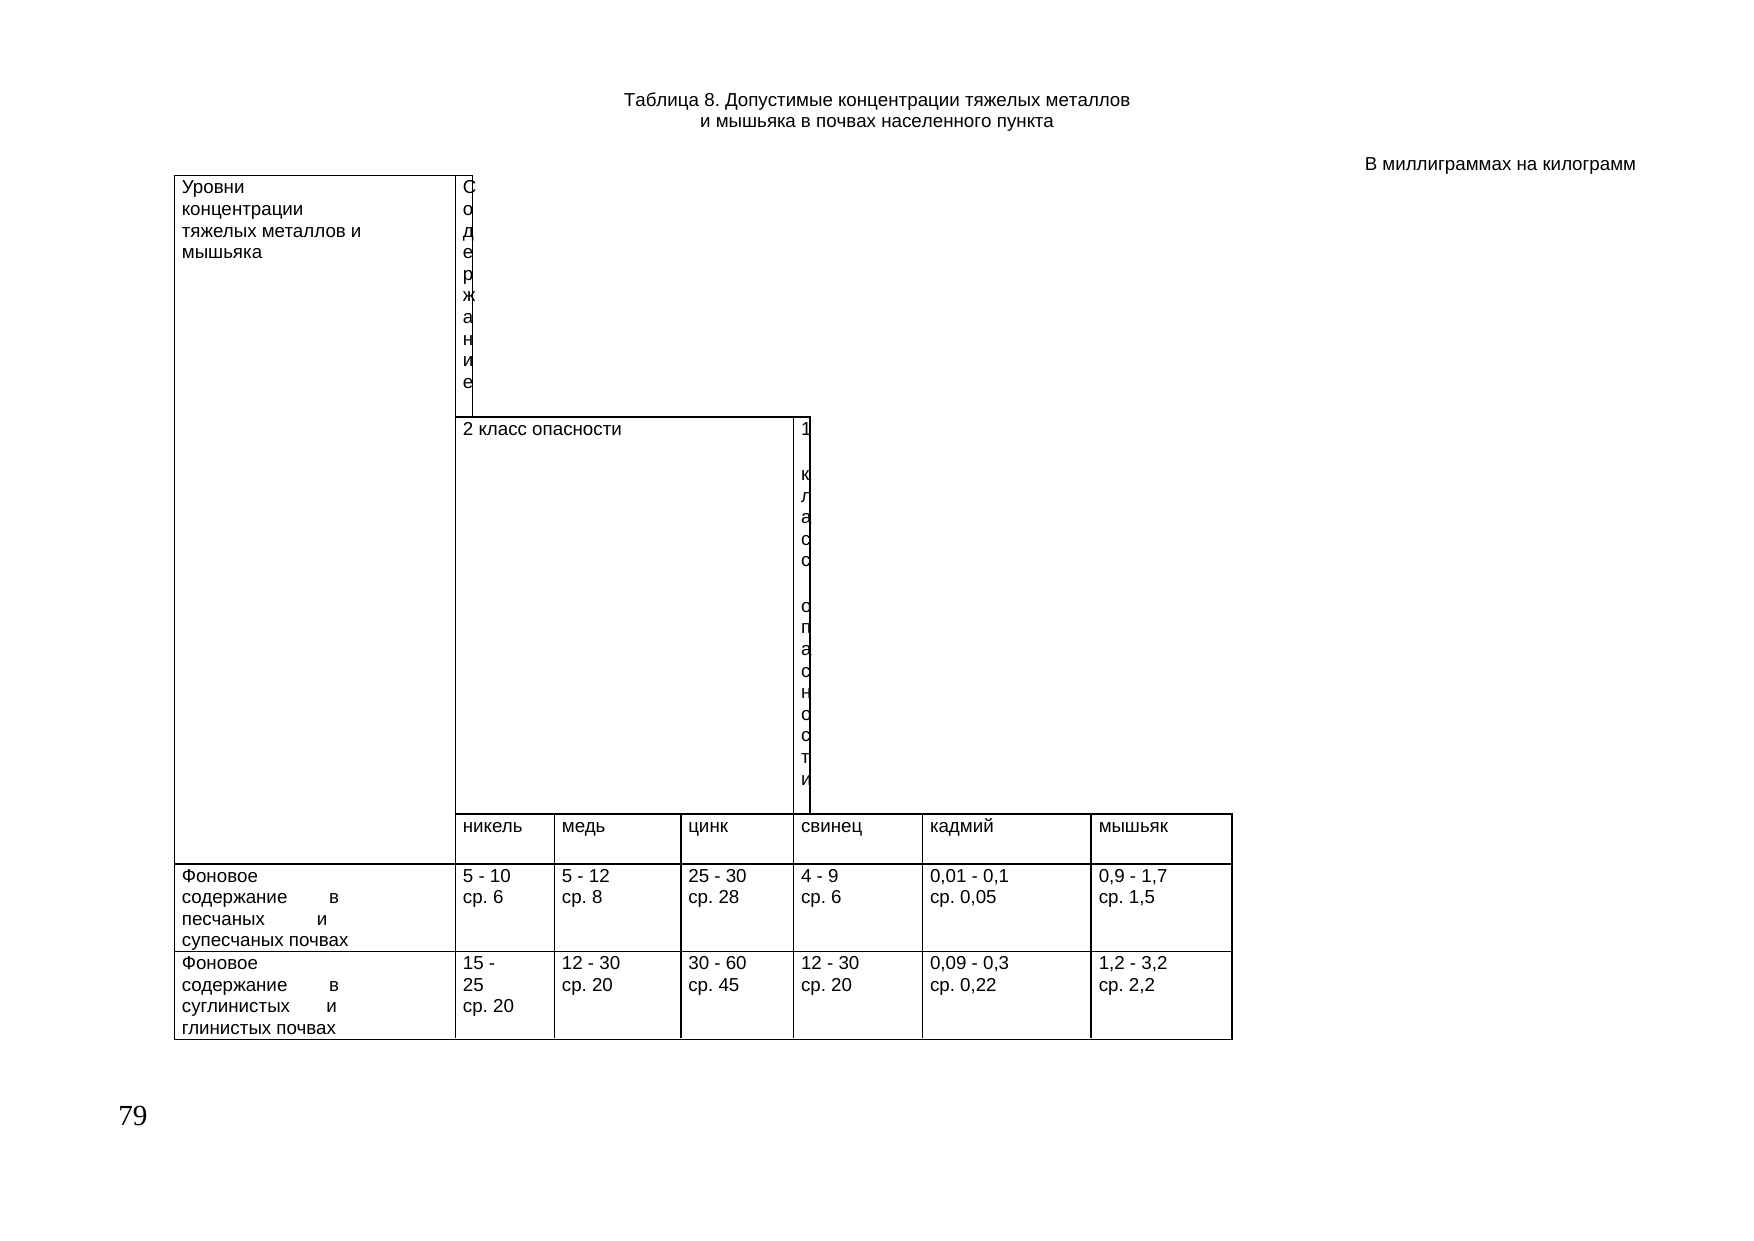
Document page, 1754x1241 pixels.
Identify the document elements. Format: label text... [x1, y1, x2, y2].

text В миллиграммах на килограмм [118, 153, 1636, 175]
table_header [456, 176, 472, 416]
text Таблица 8. Допустимые концентрации тяжелых металлов [118, 88, 1636, 110]
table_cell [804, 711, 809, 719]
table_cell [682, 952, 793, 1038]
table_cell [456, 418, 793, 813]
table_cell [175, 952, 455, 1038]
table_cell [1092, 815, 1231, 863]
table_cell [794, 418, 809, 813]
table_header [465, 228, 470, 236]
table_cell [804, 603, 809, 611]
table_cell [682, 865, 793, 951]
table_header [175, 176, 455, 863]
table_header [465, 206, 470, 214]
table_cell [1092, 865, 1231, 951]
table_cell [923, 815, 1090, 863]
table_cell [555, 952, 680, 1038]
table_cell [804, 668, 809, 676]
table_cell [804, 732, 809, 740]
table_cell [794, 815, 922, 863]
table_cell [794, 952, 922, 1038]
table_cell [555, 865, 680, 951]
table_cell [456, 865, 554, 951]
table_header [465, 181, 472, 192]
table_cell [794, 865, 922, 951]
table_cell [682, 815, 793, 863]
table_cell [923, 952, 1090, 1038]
text и мышьяка в почвах населенного пункта [118, 110, 1636, 132]
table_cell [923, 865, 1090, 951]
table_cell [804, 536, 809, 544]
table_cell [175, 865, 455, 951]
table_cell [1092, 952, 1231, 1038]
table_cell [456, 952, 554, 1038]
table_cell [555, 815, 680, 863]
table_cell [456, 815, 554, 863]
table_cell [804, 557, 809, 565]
